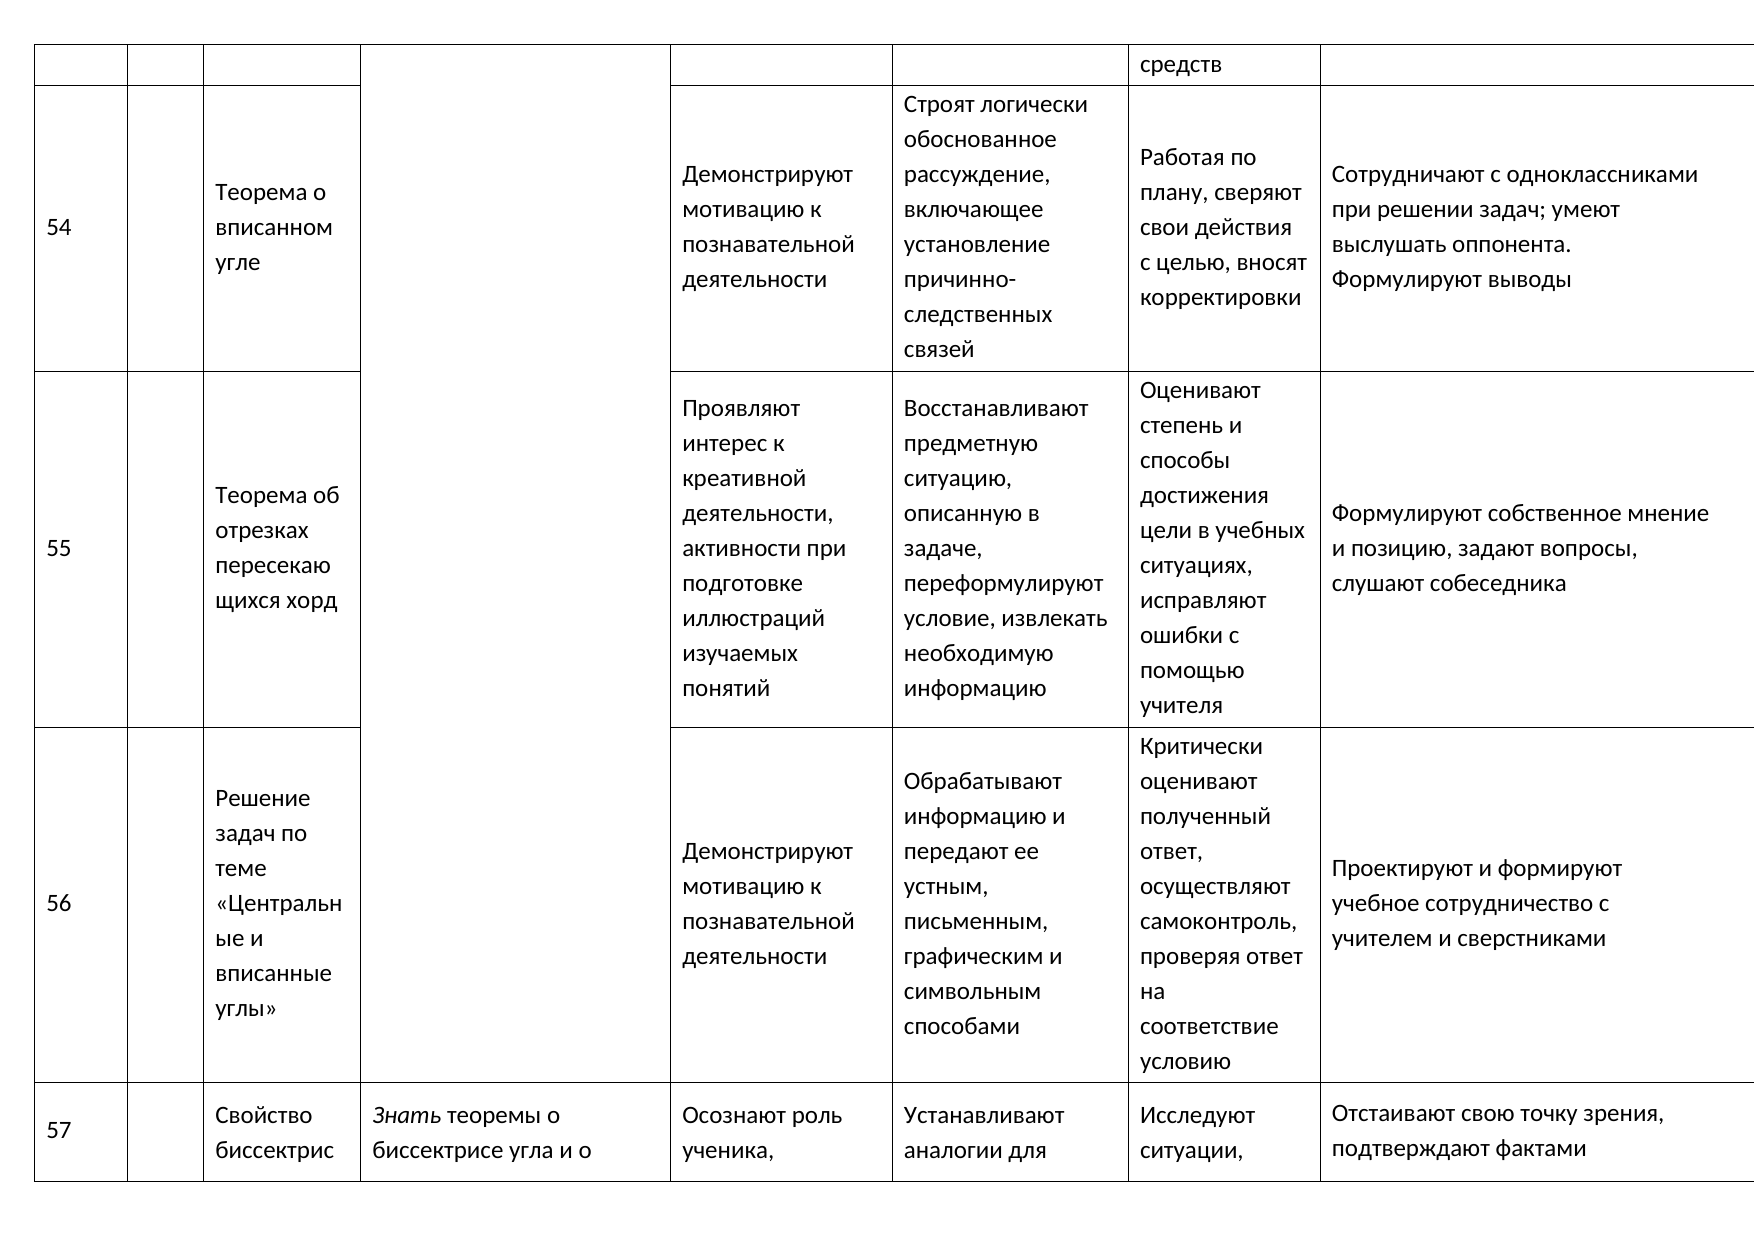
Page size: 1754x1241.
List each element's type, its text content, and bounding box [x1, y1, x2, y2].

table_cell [671, 1083, 892, 1181]
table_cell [361, 1083, 670, 1181]
table_cell 53 [35, 45, 127, 85]
table_cell Проектируют и формируют учебное сотрудничество с учителем и сверстниками [1321, 728, 1754, 1082]
table_cell 57 [35, 1083, 127, 1181]
table_cell Оценивают степень и способы достижения цели в учебных ситуациях, исправляют ошибки с помощью учителя [1129, 372, 1320, 727]
table_cell Демонстрируют мотивацию к познавательной деятельности [671, 728, 892, 1082]
table_cell [128, 728, 203, 1082]
table_cell Восстанавливают предметную ситуацию, описанную в задаче, переформулируют условие, извлекать необходимую информацию [893, 372, 1128, 727]
table_cell Теорема о вписанном угле [204, 86, 360, 371]
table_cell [893, 45, 1128, 85]
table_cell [1129, 1083, 1320, 1181]
table_cell Обрабатывают информацию и передают ее устным, письменным, графическим и символьным способами [893, 728, 1128, 1082]
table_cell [1129, 45, 1320, 85]
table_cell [671, 45, 892, 85]
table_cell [1321, 45, 1754, 85]
table_cell Проявляют интерес к креативной деятельности, активности при подготовке иллюстраций изучаемых понятий [671, 372, 892, 727]
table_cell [204, 1083, 360, 1181]
table_cell Сотрудничают с одноклассниками при решении задач; умеют выслушать оппонента. Формулируют выводы [1321, 86, 1754, 371]
table_cell Строят логически обоснованное рассуждение, включающее установление причинно-следственных связей [893, 86, 1128, 371]
table_cell Критически оценивают полученный ответ, осуществляют самоконтроль, проверяя ответ на соответствие условию [1129, 728, 1320, 1082]
table_cell Теорема об отрезках пересекающихся хорд [204, 372, 360, 727]
table_cell Работая по плану, сверяют свои действия с целью, вносят корректировки [1129, 86, 1320, 371]
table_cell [1321, 1083, 1754, 1181]
table_cell [128, 1083, 203, 1181]
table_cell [893, 1083, 1128, 1181]
table_cell [128, 45, 203, 85]
table_cell [128, 86, 203, 371]
table_cell Решение задач по теме «Центральные и вписанные углы» [204, 728, 360, 1082]
table_cell 54 [35, 86, 127, 371]
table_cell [204, 45, 360, 85]
table_cell 55 [35, 372, 127, 727]
table_cell Формулируют собственное мнение и позицию, задают вопросы, слушают собеседника [1321, 372, 1754, 727]
table_cell Демонстрируют мотивацию к познавательной деятельности [671, 86, 892, 371]
table_cell 56 [35, 728, 127, 1082]
table_cell [128, 372, 203, 727]
